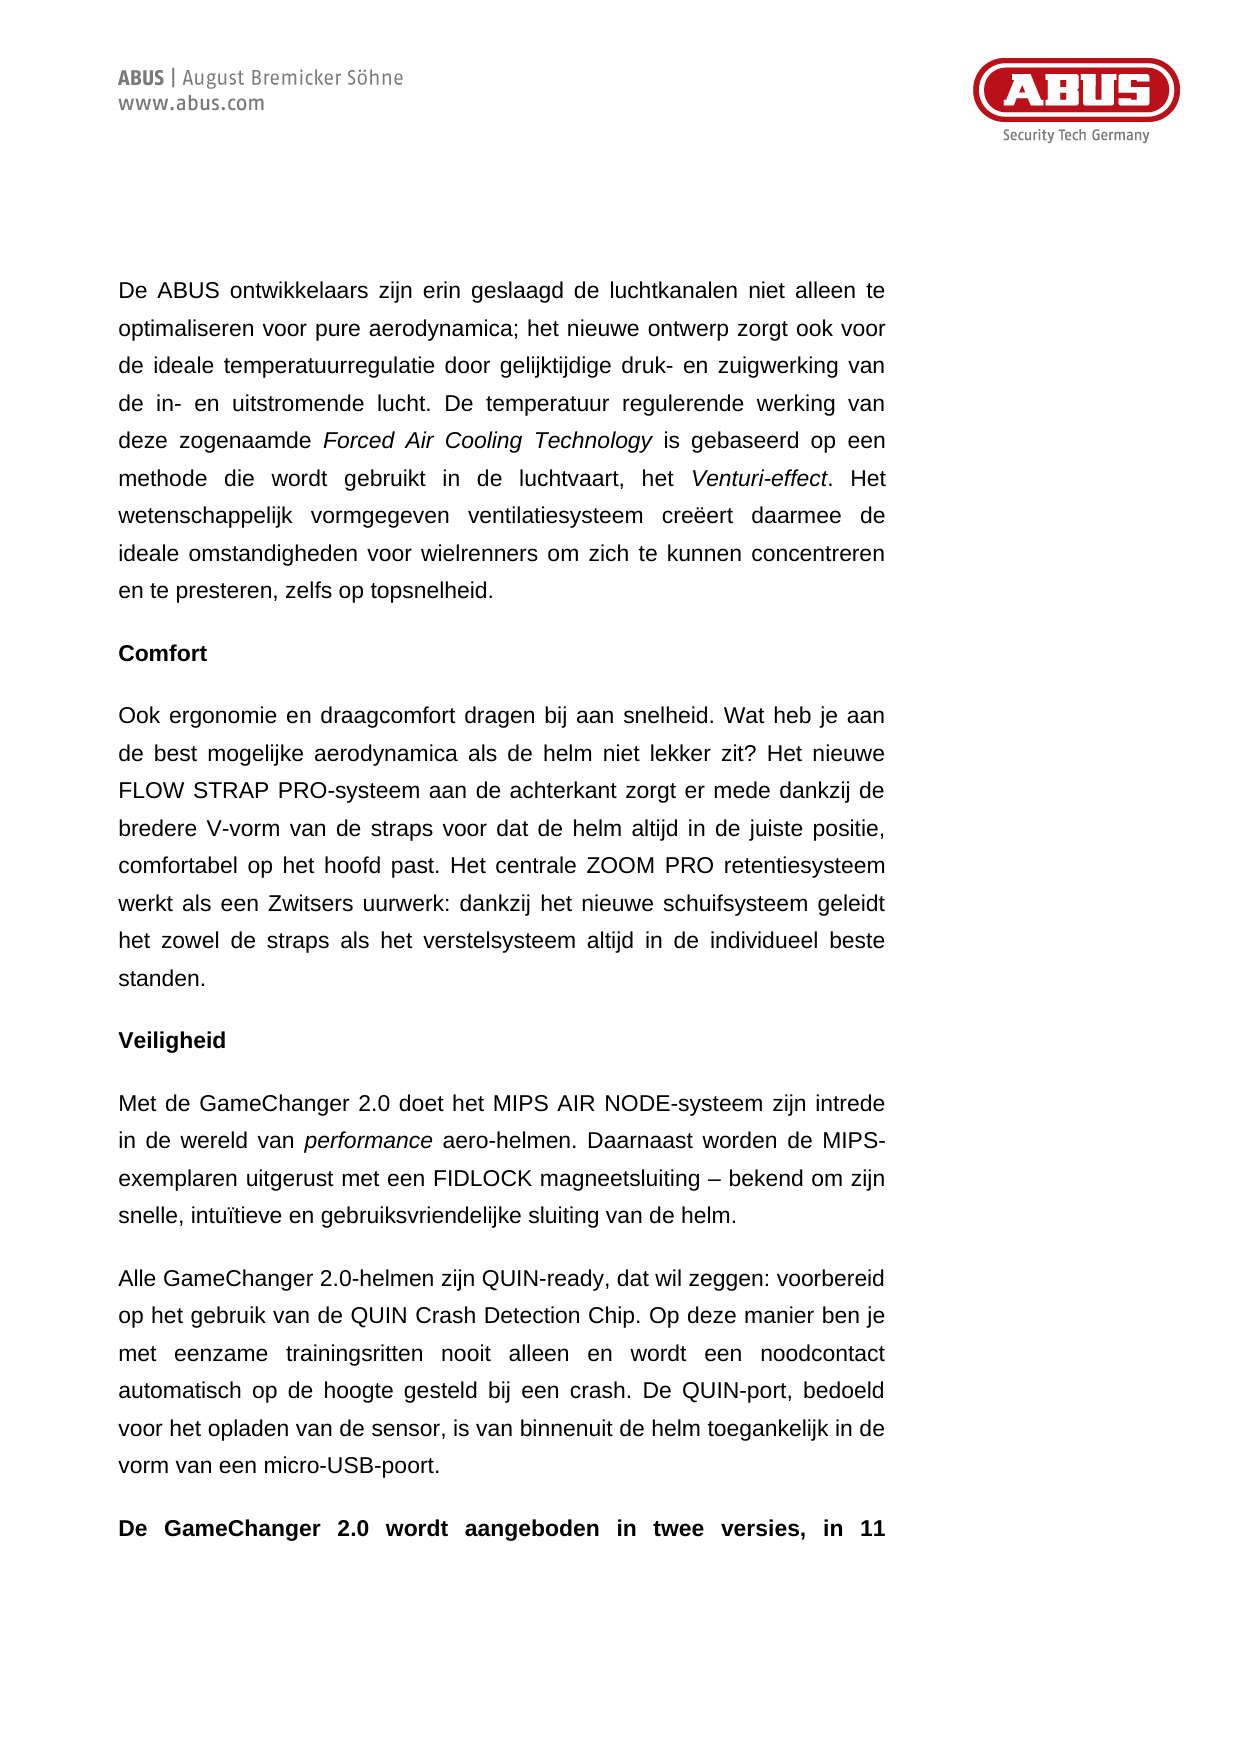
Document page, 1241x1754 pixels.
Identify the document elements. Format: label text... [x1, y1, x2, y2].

picture [0, 0, 1238, 158]
text Veiligheid [118, 1016, 886, 1053]
text Met de GameChanger 2.0 doet het MIPS AIR NODE-systeem zijn intrede in de wereld van performance aero-helmen. Daarnaast worden de MIPS-exemplaren uitgerust met een FIDLOCK magneetsluiting – bekend om zijn snelle, intuïtieve en gebruiksvriendelijke sluiting van de helm. [118, 1078, 886, 1228]
text Ook ergonomie en draagcomfort dragen bij aan snelheid. Wat heb je aan de best mogelijke aerodynamica als de helm niet lekker zit? Het nieuwe FLOW STRAP PRO-systeem aan de achterkant zorgt er mede dankzij de bredere V-vorm van de straps voor dat de helm altijd in de juiste positie, comfortabel op het hoofd past. Het centrale ZOOM PRO retentiesysteem werkt als een Zwitsers uurwerk: dankzij het nieuwe schuifsysteem geleidt het zowel de straps als het verstelsysteem altijd in de individueel beste standen. [118, 691, 886, 991]
text De ABUS ontwikkelaars zijn erin geslaagd de luchtkanalen niet alleen te optimaliseren voor pure aerodynamica; het nieuwe ontwerp zorgt ook voor de ideale temperatuurregulatie door gelijktijdige druk- en zuigwerking van de in- en uitstromende lucht. De temperatuur regulerende werking van deze zogenaamde Forced Air Cooling Technology is gebaseerd op een methode die wordt gebruikt in de luchtvaart, het Venturi-effect. Het wetenschappelijk vormgegeven ventilatiesysteem creëert daarmee de ideale omstandigheden voor wielrenners om zich te kunnen concentreren en te presteren, zelfs op topsnelheid. [118, 266, 886, 603]
text Alle GameChanger 2.0-helmen zijn QUIN-ready, dat wil zeggen: voorbereid op het gebruik van de QUIN Crash Detection Chip. Op deze manier ben je met eenzame trainingsritten nooit alleen en wordt een noodcontact automatisch op de hoogte gesteld bij een crash. De QUIN-port, bedoeld voor het opladen van de sensor, is van binnenuit de helm toegankelijk in de vorm van een micro-USB-poort. [118, 1253, 886, 1478]
text Comfort [118, 628, 886, 666]
